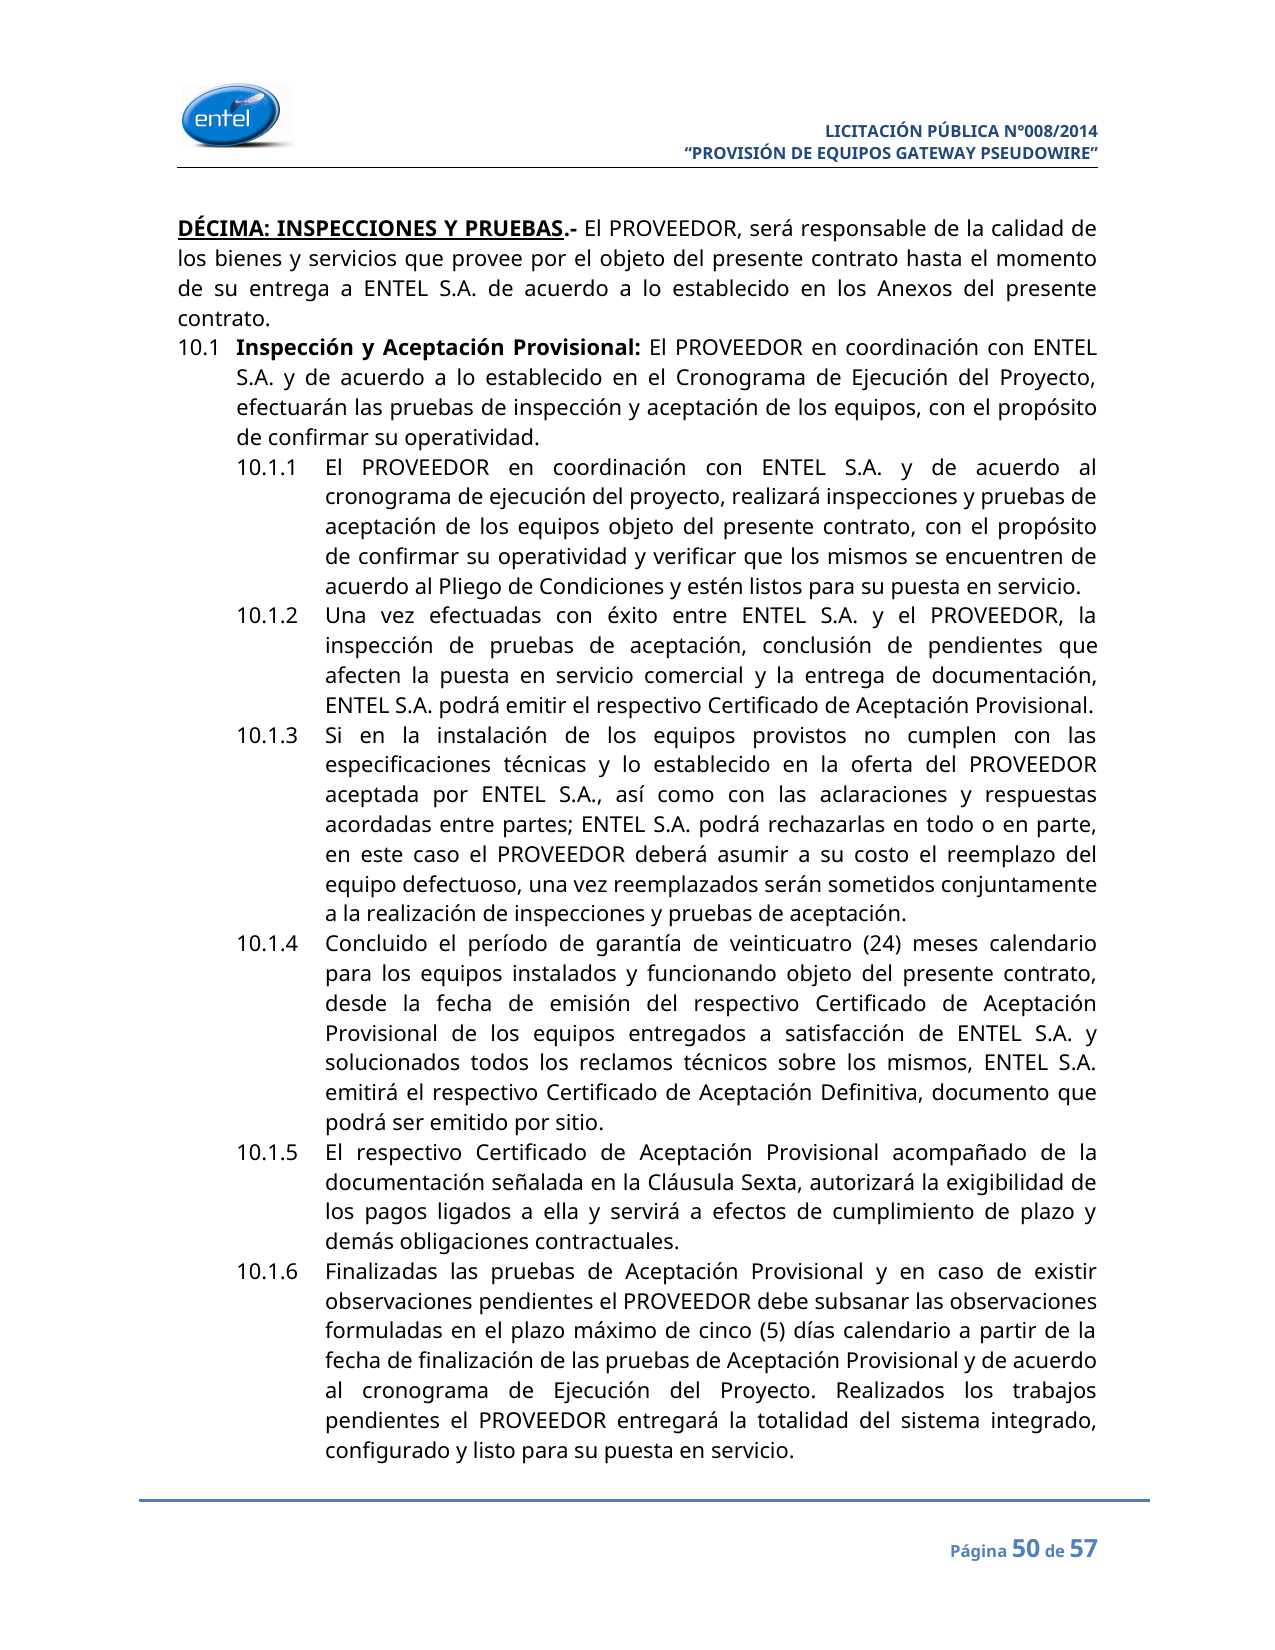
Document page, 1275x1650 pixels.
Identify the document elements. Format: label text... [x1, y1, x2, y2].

text 10.1.3 Si en la instalación de los equipos provistos no cumplen con las especificaciones técnicas y lo establecido en la oferta del PROVEEDOR aceptada por ENTEL S.A., así como con las aclaraciones y respuestas acordadas entre partes; ENTEL S.A. podrá rechazarlas en todo o en parte, en este caso el PROVEEDOR deberá asumir a su costo el reemplazo del equipo defectuoso, una vez reemplazados serán sometidos conjuntamente a la realización de inspecciones y pruebas de aceptación. [236, 719, 1098, 928]
text 10.1.1 El PROVEEDOR en coordinación con ENTEL S.A. y de acuerdo al cronograma de ejecución del proyecto, realizará inspecciones y pruebas de aceptación de los equipos objeto del presente contrato, con el propósito de confirmar su operatividad y verificar que los mismos se encuentren de acuerdo al Pliego de Condiciones y estén listos para su puesta en servicio. [236, 451, 1098, 600]
text 10.1.4 Concluido el período de garantía de veinticuatro (24) meses calendario para los equipos instalados y funcionando objeto del presente contrato, desde la fecha de emisión del respectivo Certificado de Aceptación Provisional de los equipos entregados a satisfacción de ENTEL S.A. y solucionados todos los reclamos técnicos sobre los mismos, ENTEL S.A. emitirá el respectivo Certificado de Aceptación Definitiva, documento que podrá ser emitido por sitio. [236, 928, 1098, 1137]
picture [182, 82, 295, 148]
text 10.1.6 Finalizadas las pruebas de Aceptación Provisional y en caso de existir observaciones pendientes el PROVEEDOR debe subsanar las observaciones formuladas en el plazo máximo de cinco (5) días calendario a partir de la fecha de finalización de las pruebas de Aceptación Provisional y de acuerdo al cronograma de Ejecución del Proyecto. Realizados los trabajos pendientes el PROVEEDOR entregará la totalidad del sistema integrado, configurado y listo para su puesta en servicio. [236, 1256, 1098, 1464]
text 10.1.2 Una vez efectuadas con éxito entre ENTEL S.A. y el PROVEEDOR, la inspección de pruebas de aceptación, conclusión de pendientes que afecten la puesta en servicio comercial y la entrega de documentación, ENTEL S.A. podrá emitir el respectivo Certificado de Aceptación Provisional. [236, 600, 1098, 719]
text DÉCIMA: INSPECCIONES Y PRUEBAS.- El PROVEEDOR, será responsable de la calidad de los bienes y servicios que provee por el objeto del presente contrato hasta el momento de su entrega a ENTEL S.A. de acuerdo a lo establecido en los Anexos del presente contrato. [177, 213, 1098, 332]
text 10.1.5 El respectivo Certificado de Aceptación Provisional acompañado de la documentación señalada en la Cláusula Sexta, autorizará la exigibilidad de los pagos ligados a ella y servirá a efectos de cumplimiento de plazo y demás obligaciones contractuales. [236, 1137, 1098, 1256]
text 10.1 Inspección y Aceptación Provisional: El PROVEEDOR en coordinación con ENTEL S.A. y de acuerdo a lo establecido en el Cronograma de Ejecución del Proyecto, efectuarán las pruebas de inspección y aceptación de los equipos, con el propósito de confirmar su operatividad. [177, 332, 1098, 451]
